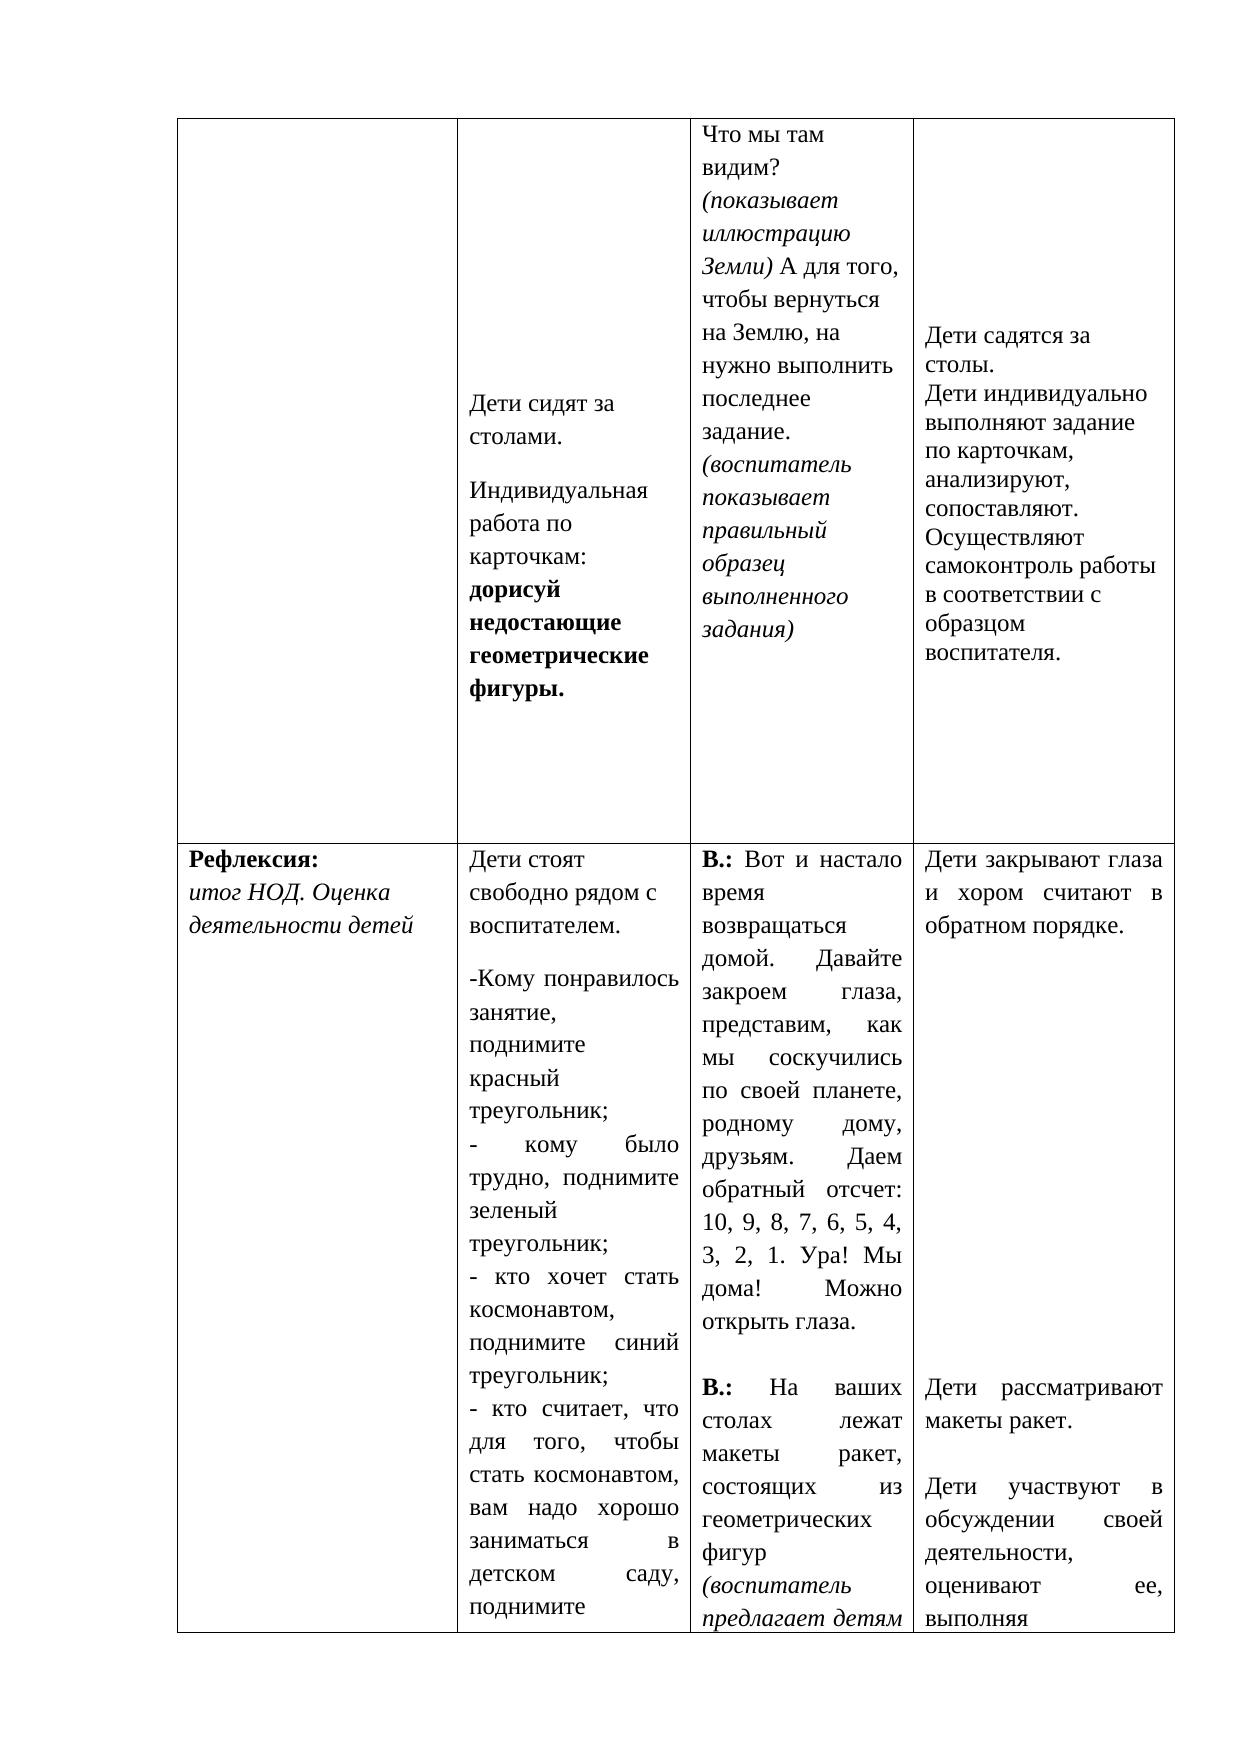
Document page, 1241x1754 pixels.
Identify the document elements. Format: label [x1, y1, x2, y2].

table_cell [914, 844, 1174, 1632]
table_cell [178, 119, 457, 843]
table_cell [691, 119, 913, 843]
table_cell [914, 119, 1174, 843]
table_cell [458, 119, 690, 843]
table_cell [691, 844, 913, 1632]
table_cell [458, 844, 690, 1632]
table_cell [178, 844, 457, 1632]
